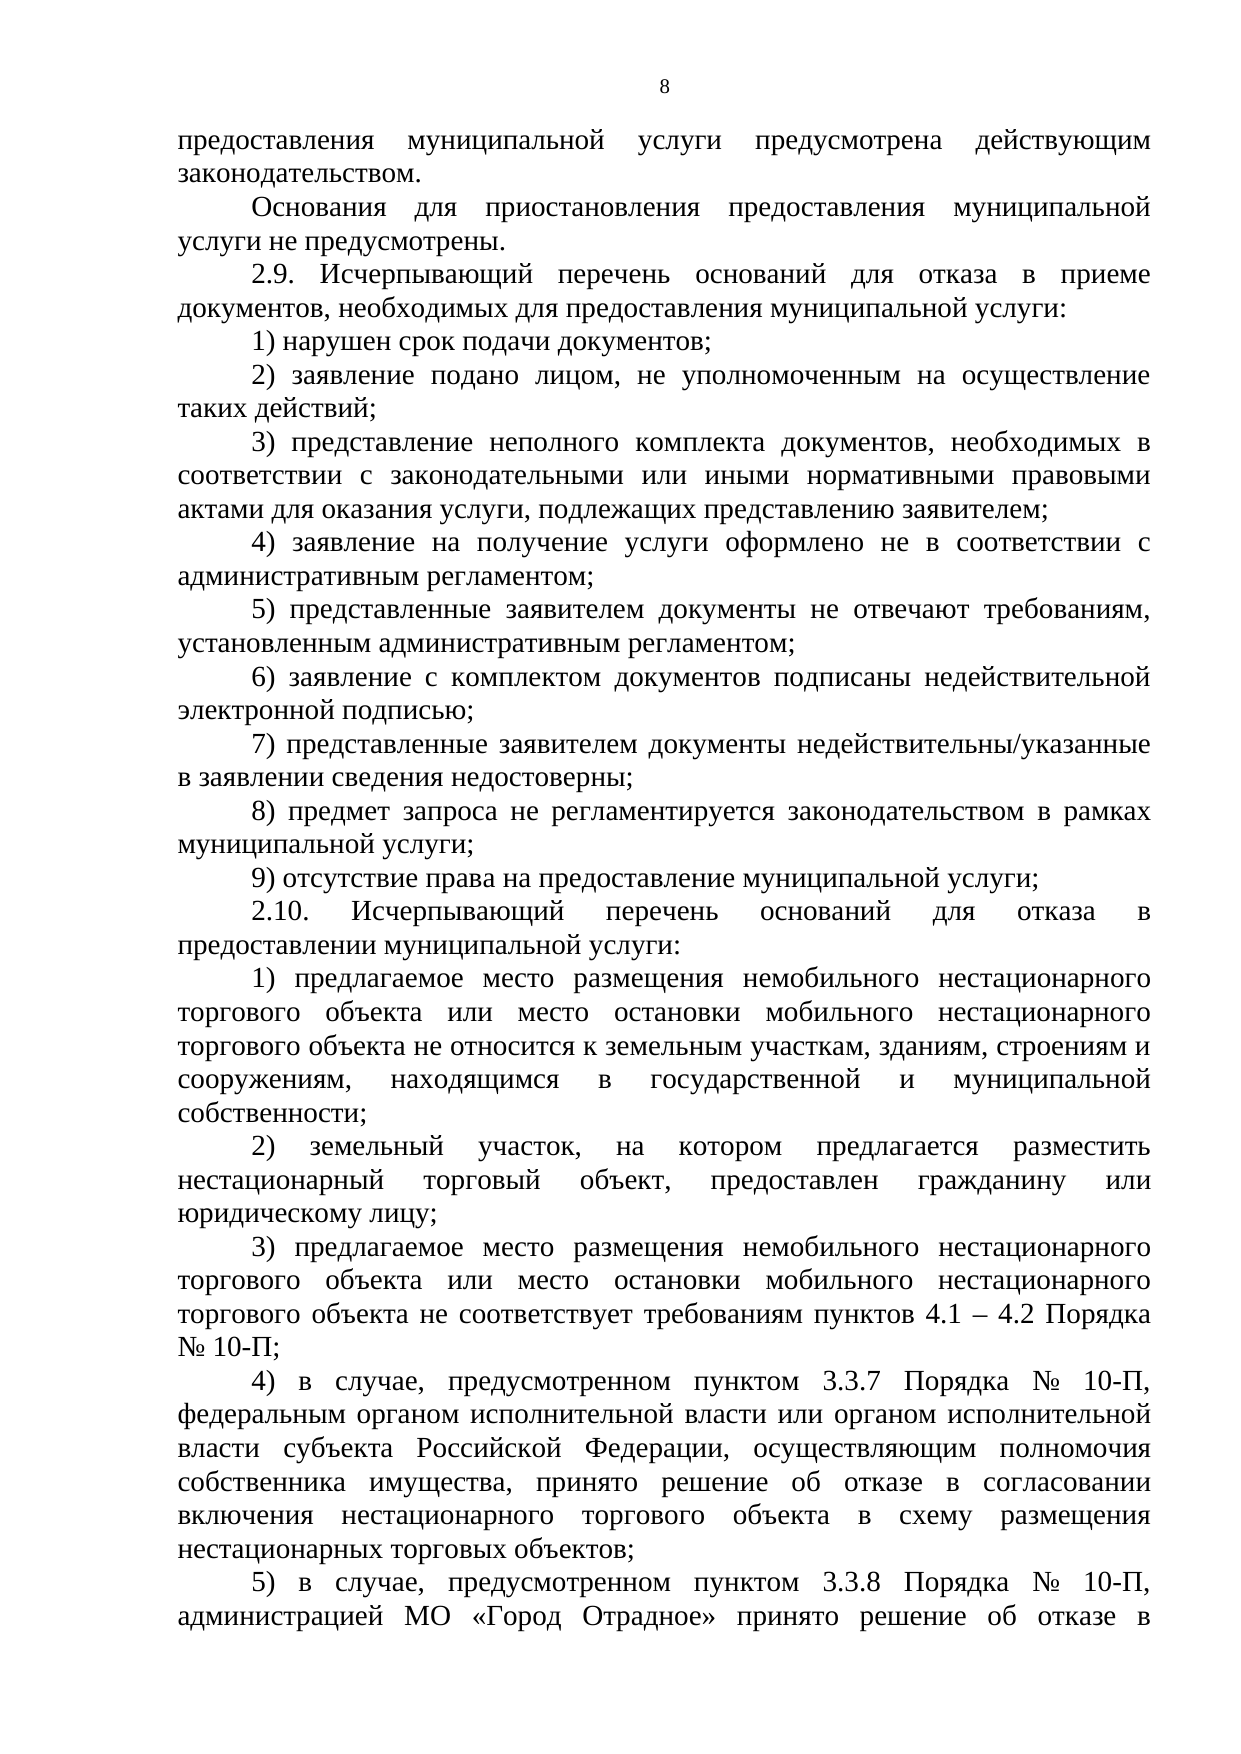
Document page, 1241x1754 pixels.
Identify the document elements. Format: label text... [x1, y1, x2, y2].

text 2) заявление подано лицом, не уполномоченным на осуществление таких действий; [177, 357, 1152, 424]
text 6) заявление с комплектом документов подписаны недействительной электронной подписью; [177, 659, 1152, 726]
text 4) в случае, предусмотренном пунктом 3.3.7 Порядка № 10-П, федеральным органом исполнительной власти или органом исполнительной власти субъекта Российской Федерации, осуществляющим полномочия собственника имущества, принято решение об отказе в согласовании включения нестационарного торгового объекта в схему размещения нестационарных торговых объектов; [177, 1363, 1152, 1564]
text 7) представленные заявителем документы недействительны/указанные в заявлении сведения недостоверны; [177, 726, 1152, 793]
text Основания для приостановления предоставления муниципальной услуги не предусмотрены. [177, 189, 1152, 256]
text 9) отсутствие права на предоставление муниципальной услуги; [177, 860, 1152, 893]
text 1) нарушен срок подачи документов; [177, 323, 1152, 357]
text 2.10. Исчерпывающий перечень оснований для отказа в предоставлении муниципальной услуги: [177, 893, 1152, 961]
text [177, 1564, 1152, 1631]
text 5) представленные заявителем документы не отвечают требованиям, установленным административным регламентом; [177, 592, 1152, 659]
text 2.9. Исчерпывающий перечень оснований для отказа в приеме документов, необходимых для предоставления муниципальной услуги: [177, 256, 1152, 323]
text 8) предмет запроса не регламентируется законодательством в рамках муниципальной услуги; [177, 793, 1152, 860]
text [177, 122, 1152, 189]
text 1) предлагаемое место размещения немобильного нестационарного торгового объекта или место остановки мобильного нестационарного торгового объекта не относится к земельным участкам, зданиям, строениям и сооружениям, находящимся в государственной и муниципальной собственности; [177, 961, 1152, 1128]
text 4) заявление на получение услуги оформлено не в соответствии с административным регламентом; [177, 524, 1152, 592]
text 2) земельный участок, на котором предлагается разместить нестационарный торговый объект, предоставлен гражданину или юридическому лицу; [177, 1128, 1152, 1229]
text 3) предлагаемое место размещения немобильного нестационарного торгового объекта или место остановки мобильного нестационарного торгового объекта не соответствует требованиям пунктов 4.1 – 4.2 Порядка № 10-П; [177, 1229, 1152, 1363]
text 3) представление неполного комплекта документов, необходимых в соответствии с законодательными или иными нормативными правовыми актами для оказания услуги, подлежащих представлению заявителем; [177, 424, 1152, 524]
